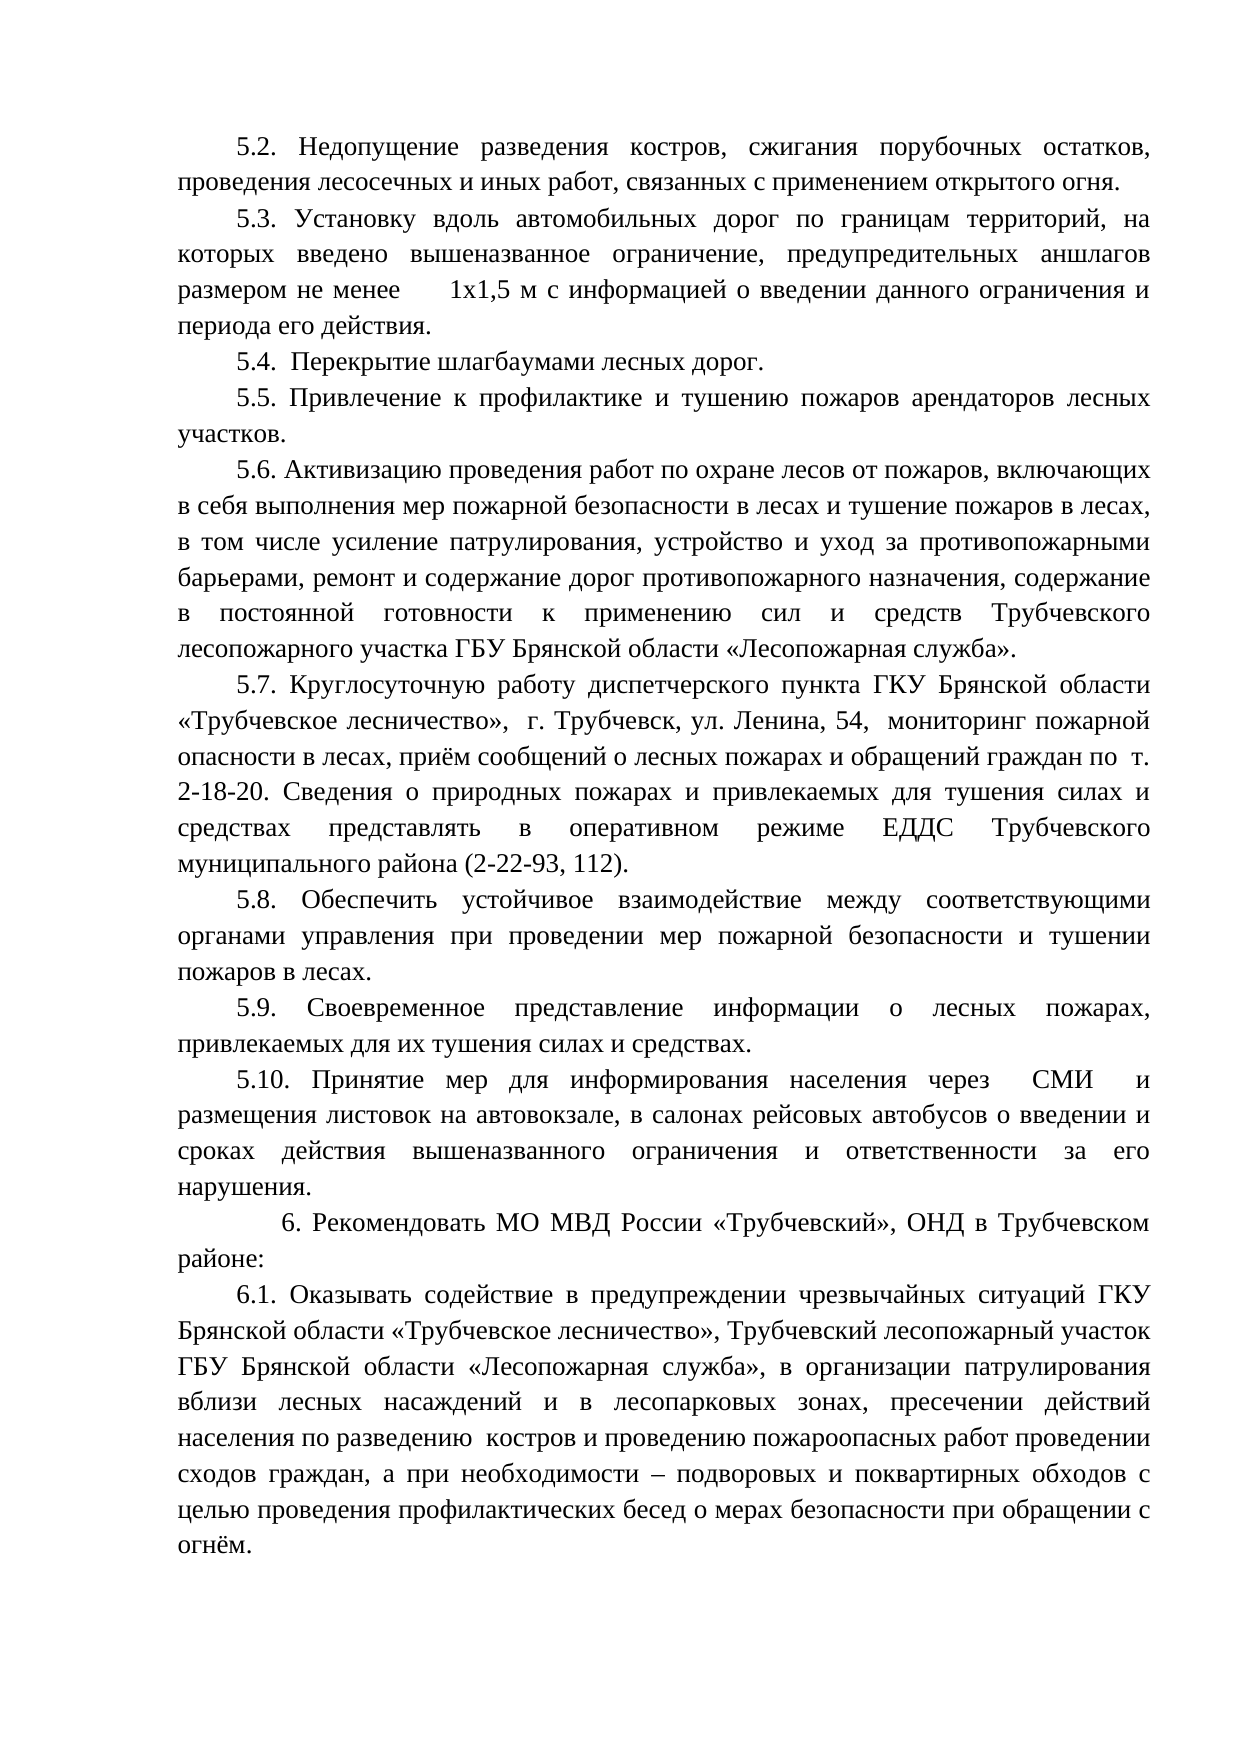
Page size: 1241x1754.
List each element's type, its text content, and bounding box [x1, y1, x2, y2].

text 5.6. Активизацию проведения работ по охране лесов от пожаров, включающих в себя выполнения мер пожарной безопасности в лесах и тушение пожаров в лесах, в том числе усиление патрулирования, устройство и уход за противопожарными барьерами, ремонт и содержание дорог противопожарного назначения, содержание в постоянной готовности к применению сил и средств Трубчевского лесопожарного участка ГБУ Брянской области «Лесопожарная служба». [177, 453, 1152, 663]
text 5.7. Круглосуточную работу диспетчерского пункта ГКУ Брянской области «Трубчевское лесничество», г. Трубчевск, ул. Ленина, 54, мониторинг пожарной опасности в лесах, приём сообщений о лесных пожарах и обращений граждан по т. 2-18-20. Сведения о природных пожарах и привлекаемых для тушения силах и средствах представлять в оперативном режиме ЕДДС Трубчевского муниципального района (2-22-93, 112). [177, 668, 1152, 878]
text 6.1. Оказывать содействие в предупреждении чрезвычайных ситуаций ГКУ Брянской области «Трубчевское лесничество», Трубчевский лесопожарный участок ГБУ Брянской области «Лесопожарная служба», в организации патрулирования вблизи лесных насаждений и в лесопарковых зонах, пресечении действий населения по разведению костров и проведению пожароопасных работ проведении сходов граждан, а при необходимости – подворовых и поквартирных обходов с целью проведения профилактических бесед о мерах безопасности при обращении с огнём. [177, 1278, 1152, 1559]
text 5.5. Привлечение к профилактике и тушению пожаров арендаторов лесных участков. [177, 381, 1152, 448]
text 5.3. Установку вдоль автомобильных дорог по границам территорий, на которых введено вышеназванное ограничение, предупредительных аншлагов размером не менее 1х1,5 м с информацией о введении данного ограничения и периода его действия. [177, 202, 1152, 340]
text 5.9. Своевременное представление информации о лесных пожарах, привлекаемых для их тушения силах и средствах. [177, 991, 1152, 1058]
text 5.2. Недопущение разведения костров, сжигания порубочных остатков, проведения лесосечных и иных работ, связанных с применением открытого огня. [177, 130, 1152, 197]
text 5.10. Принятие мер для информирования населения через СМИ и размещения листовок на автовокзале, в салонах рейсовых автобусов о введении и сроках действия вышеназванного ограничения и ответственности за его нарушения. [177, 1063, 1152, 1201]
text 6. Рекомендовать МО МВД России «Трубчевский», ОНД в Трубчевском районе: [177, 1206, 1152, 1273]
text 5.8. Обеспечить устойчивое взаимодействие между соответствующими органами управления при проведении мер пожарной безопасности и тушении пожаров в лесах. [177, 883, 1152, 986]
text 5.4. Перекрытие шлагбаумами лесных дорог. [177, 345, 1152, 376]
